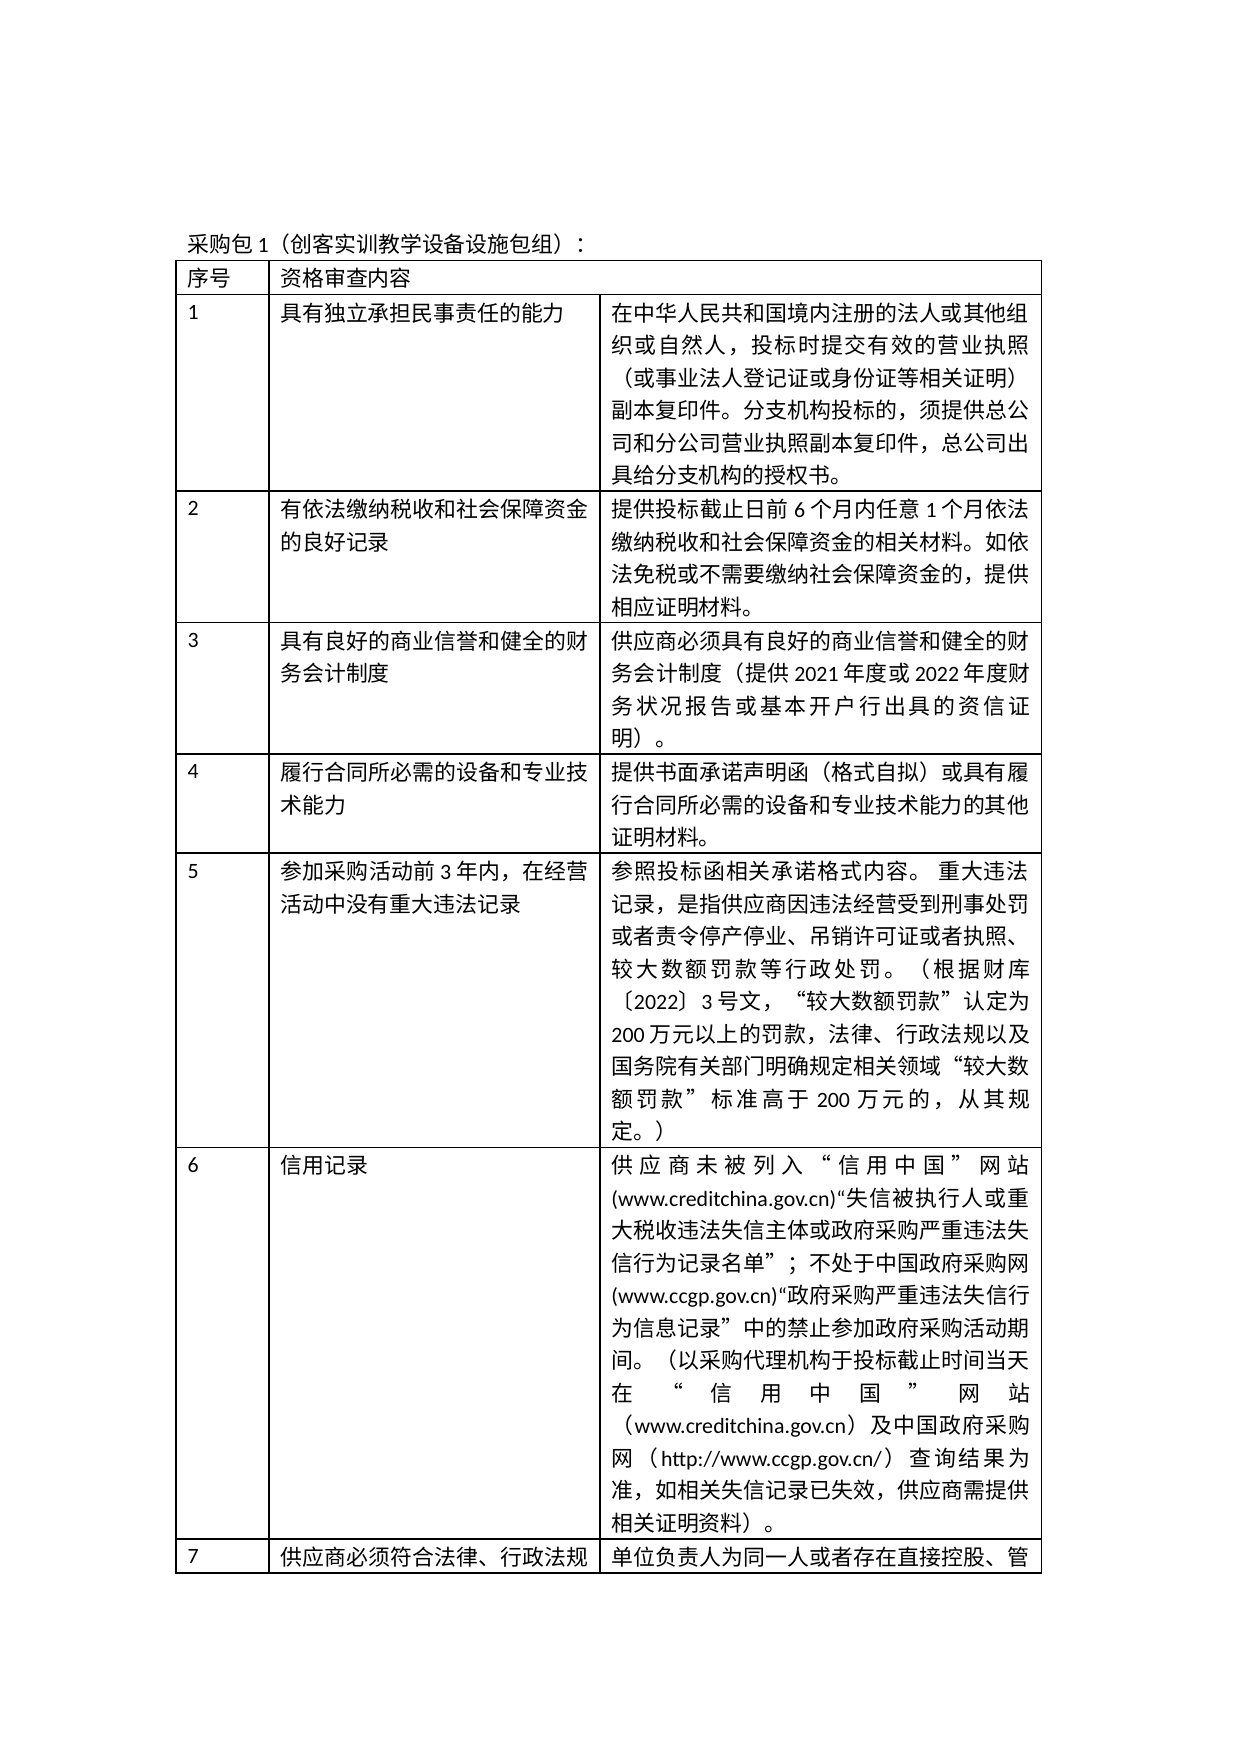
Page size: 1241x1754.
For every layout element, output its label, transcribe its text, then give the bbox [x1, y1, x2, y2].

table_cell 供应商必须具有良好的商业信誉和健全的财务会计制度（提供2021年度或2022年度财务状况报告或基本开户行出具的资信证明）。 [601, 623, 1041, 753]
table_cell 履行合同所必需的设备和专业技术能力 [270, 755, 599, 852]
table_cell 有依法缴纳税收和社会保障资金的良好记录 [270, 492, 599, 622]
table_cell 信用记录 [270, 1148, 599, 1538]
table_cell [270, 1540, 599, 1572]
table_cell 提供投标截止日前6个月内任意1个月依法缴纳税收和社会保障资金的相关材料。如依法免税或不需要缴纳社会保障资金的，提供相应证明材料。 [601, 492, 1041, 622]
table_cell 1 [177, 295, 268, 490]
table_header 资格审查内容 [270, 261, 1041, 293]
table_header 序号 [177, 261, 268, 293]
table_cell 具有独立承担民事责任的能力 [270, 295, 599, 490]
table_cell 在中华人民共和国境内注册的法人或其他组织或自然人，投标时提交有效的营业执照（或事业法人登记证或身份证等相关证明）副本复印件。分支机构投标的，须提供总公司和分公司营业执照副本复印件，总公司出具给分支机构的授权书。 [601, 295, 1041, 490]
table_cell 5 [177, 854, 268, 1146]
table_cell 6 [177, 1148, 268, 1538]
table_cell 参加采购活动前3年内，在经营活动中没有重大违法记录 [270, 854, 599, 1146]
table_cell 参照投标函相关承诺格式内容。 重大违法记录，是指供应商因违法经营受到刑事处罚或者责令停产停业、吊销许可证或者执照、较大数额罚款等行政处罚。（根据财库〔2022〕3号文，“较大数额罚款”认定为200万元以上的罚款，法律、行政法规以及国务院有关部门明确规定相关领域“较大数额罚款”标准高于200万元的，从其规定。） [601, 854, 1041, 1146]
table_cell 具有良好的商业信誉和健全的财务会计制度 [270, 623, 599, 753]
text 采购包1（创客实训教学设备设施包组）： [187, 227, 1053, 259]
table_cell 3 [177, 623, 268, 753]
table_cell 4 [177, 755, 268, 852]
table_cell 7 [177, 1540, 268, 1572]
table_cell 提供书面承诺声明函（格式自拟）或具有履行合同所必需的设备和专业技术能力的其他证明材料。 [601, 755, 1041, 852]
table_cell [601, 1540, 1041, 1572]
table_cell 供应商未被列入“信用中国”网站(www.creditchina.gov.cn)“失信被执行人或重大税收违法失信主体或政府采购严重违法失信行为记录名单”；不处于中国政府采购网(www.ccgp.gov.cn)“政府采购严重违法失信行为信息记录”中的禁止参加政府采购活动期间。（以采购代理机构于投标截止时间当天在“信用中国”网站（www.creditchina.gov.cn）及中国政府采购网（http://www.ccgp.gov.cn/）查询结果为准，如相关失信记录已失效，供应商需提供相关证明资料）。 [601, 1148, 1041, 1538]
table_cell 2 [177, 492, 268, 622]
